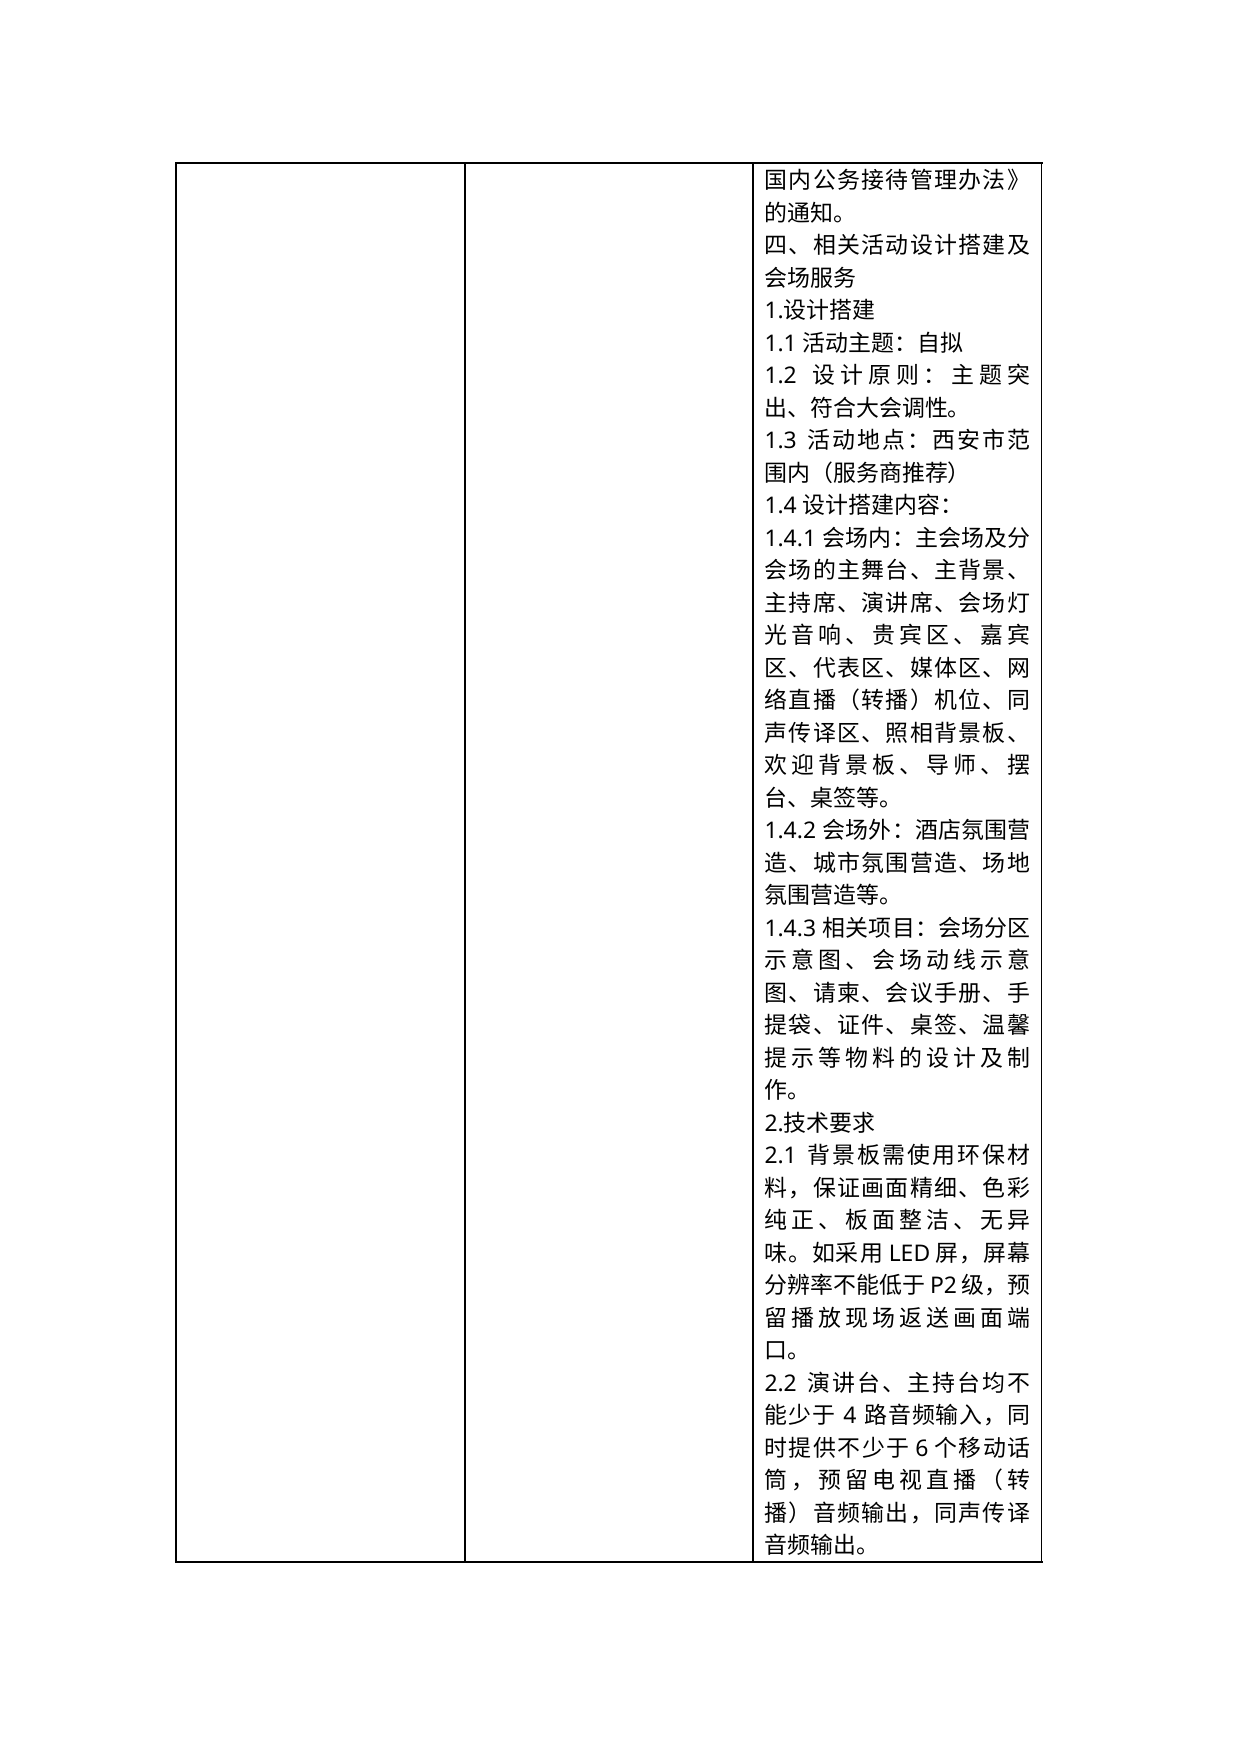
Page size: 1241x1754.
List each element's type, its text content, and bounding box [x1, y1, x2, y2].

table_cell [754, 164, 1041, 1561]
table_cell 1 [177, 164, 464, 1561]
table_cell [466, 164, 752, 1561]
